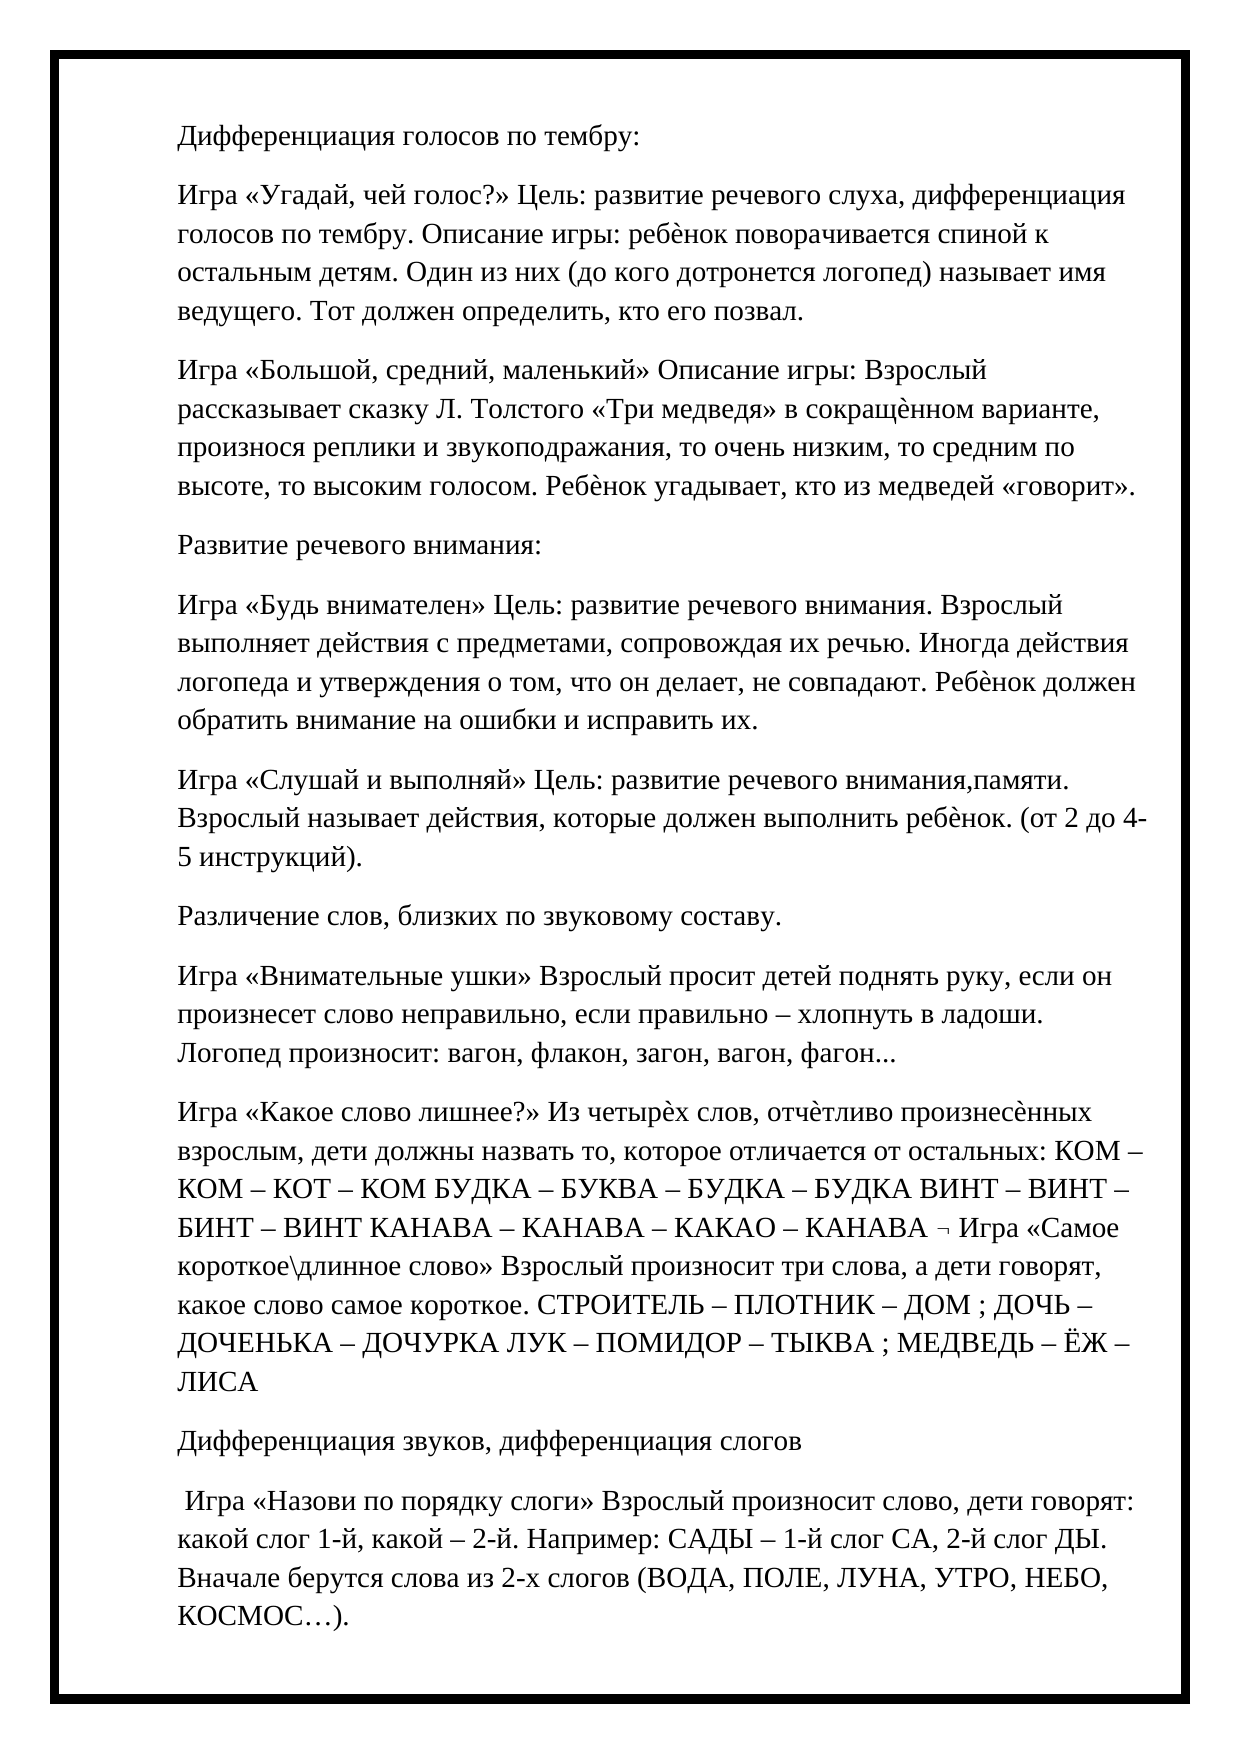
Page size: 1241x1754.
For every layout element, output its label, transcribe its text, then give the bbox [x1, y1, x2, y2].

text Игра «Будь внимателен» Цель: развитие речевого внимания. Взрослый выполняет действия с предметами, сопровождая их речью. Иногда действия логопеда и утверждения о том, что он делает, не совпадают. Ребѐнок должен обратить внимание на ошибки и исправить их. [177, 587, 1152, 736]
text Игра «Слушай и выполняй» Цель: развитие речевого внимания,памяти. Взрослый называет действия, которые должен выполнить ребѐнок. (от 2 до 4-5 инструкций). [177, 762, 1152, 872]
text Дифференциация голосов по тембру: [177, 118, 1152, 152]
text Дифференциация звуков, дифференциация слогов [177, 1423, 1152, 1457]
text Игра «Угадай, чей голос?» Цель: развитие речевого слуха, дифференциация голосов по тембру. Описание игры: ребѐнок поворачивается спиной к остальным детям. Один из них (до кого дотронется логопед) называет имя ведущего. Тот должен определить, кто его позвал. [177, 177, 1152, 327]
text Игра «Назови по порядку слоги» Взрослый произносит слово, дети говорят: какой слог 1-й, какой – 2-й. Например: САДЫ – 1-й слог СА, 2-й слог ДЫ. Вначале берутся слова из 2-х слогов (ВОДА, ПОЛЕ, ЛУНА, УТРО, НЕБО, КОСМОС…). [177, 1483, 1152, 1632]
text Игра «Внимательные ушки» Взрослый просит детей поднять руку, если он произнесет слово неправильно, если правильно – хлопнуть в ладоши. Логопед произносит: вагон, флакон, загон, вагон, фагон... [177, 958, 1152, 1068]
text Развитие речевого внимания: [177, 527, 1152, 561]
text Различение слов, близких по звуковому составу. [177, 898, 1152, 932]
text Игра «Какое слово лишнее?» Из четырѐх слов, отчѐтливо произнесѐнных взрослым, дети должны назвать то, которое отличается от остальных: КОМ – КОМ – КОТ – КОМ БУДКА – БУКВА – БУДКА – БУДКА ВИНТ – ВИНТ – БИНТ – ВИНТ КАНАВА – КАНАВА – КАКАО – КАНАВА Игра «Самое короткое\длинное слово» Взрослый произносит три слова, а дети говорят, какое слово самое короткое. СТРОИТЕЛЬ – ПЛОТНИК – ДОМ ; ДОЧЬ – ДОЧЕНЬКА – ДОЧУРКА ЛУК – ПОМИДОР – ТЫКВА ; МЕДВЕДЬ – ЁЖ – ЛИСА [177, 1094, 1152, 1397]
text Игра «Большой, средний, маленький» Описание игры: Взрослый рассказывает сказку Л. Толстого «Три медведя» в сокращѐнном варианте, произнося реплики и звукоподражания, то очень низким, то средним по высоте, то высоким голосом. Ребѐнок угадывает, кто из медведей «говорит». [177, 352, 1152, 502]
